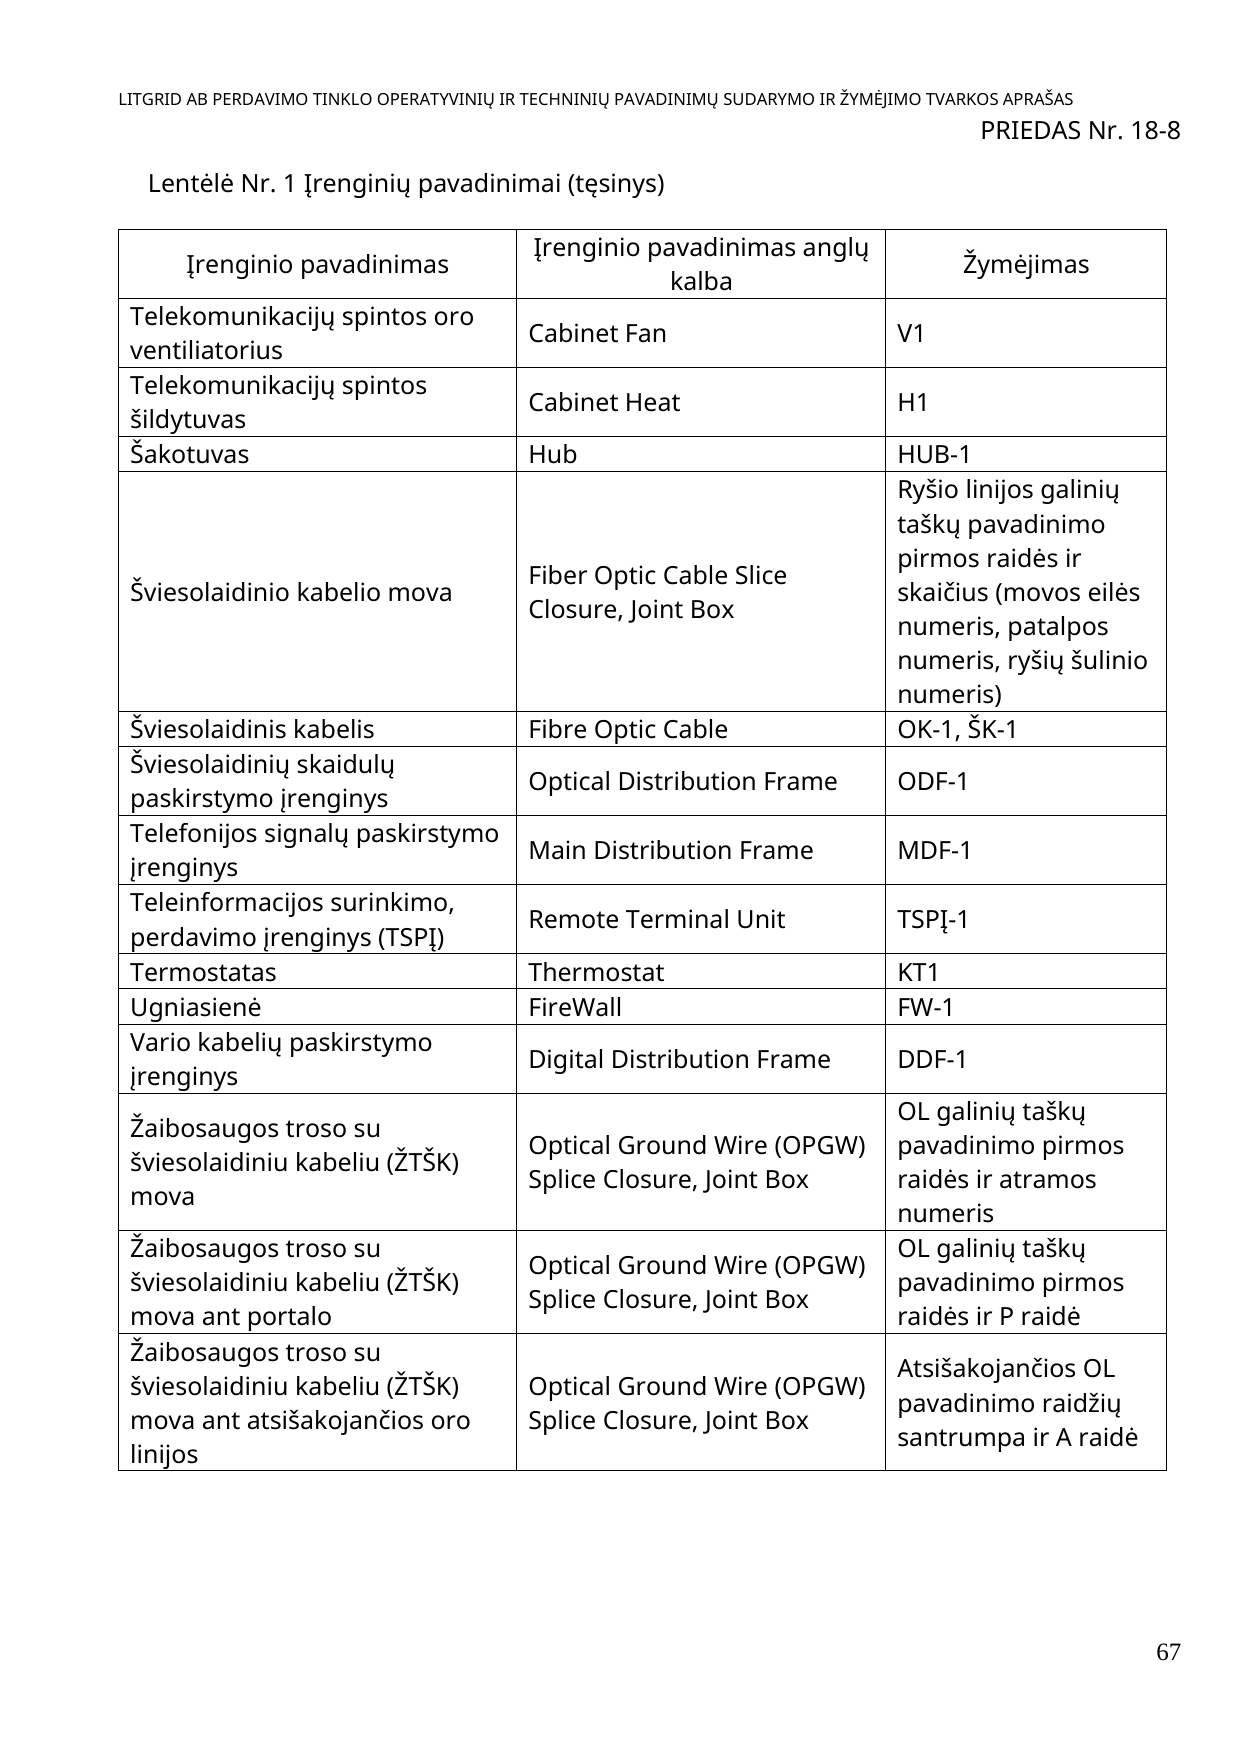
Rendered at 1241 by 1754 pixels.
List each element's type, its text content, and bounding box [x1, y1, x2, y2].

text Lentėlė Nr. 1 Įrenginių pavadinimai (tęsinys) [148, 166, 1181, 200]
table_cell DDF-1 [886, 1025, 1166, 1093]
table_cell Digital Distribution Frame [517, 1025, 885, 1093]
table_header Žymėjimas [886, 230, 1166, 298]
table_cell Optical Distribution Frame [517, 747, 885, 815]
table_cell Žaibosaugos troso su šviesolaidiniu kabeliu (ŽTŠK) mova ant atsišakojančios oro linijos [119, 1334, 516, 1470]
table_cell MDF-1 [886, 816, 1166, 884]
text PRIEDAS Nr. 18-8 [118, 112, 1181, 146]
table_cell Fibre Optic Cable [517, 712, 885, 746]
table_cell Thermostat [517, 954, 885, 988]
table_cell Vario kabelių paskirstymo įrenginys [119, 1025, 516, 1093]
table_cell Optical Ground Wire (OPGW) Splice Closure, Joint Box [517, 1231, 885, 1333]
list LITGRID AB PERDAVIMO TINKLO OPERATYVINIŲ IR TECHNINIŲ PAVADINIMŲ SUDARYMO IR ŽYMĖJIMO TVARKOS APRAŠAS [118, 88, 1181, 111]
table_cell Termostatas [119, 954, 516, 988]
table_cell Optical Ground Wire (OPGW) Splice Closure, Joint Box [517, 1334, 885, 1470]
table_cell FireWall [517, 989, 885, 1023]
table_header Įrenginio pavadinimas [119, 230, 516, 298]
table_cell Fiber Optic Cable Slice Closure, Joint Box [517, 472, 885, 711]
table_cell HUB-1 [886, 437, 1166, 471]
table_cell Hub [517, 437, 885, 471]
table_cell Šviesolaidinių skaidulų paskirstymo įrenginys [119, 747, 516, 815]
table_cell TSPĮ-1 [886, 885, 1166, 953]
table_cell Cabinet Heat [517, 368, 885, 436]
table_cell Atsišakojančios OL pavadinimo raidžių santrumpa ir A raidė [886, 1334, 1166, 1470]
table_cell Žaibosaugos troso su šviesolaidiniu kabeliu (ŽTŠK) mova [119, 1094, 516, 1230]
table_cell Ryšio linijos galinių taškų pavadinimo pirmos raidės ir skaičius (movos eilės numeris, patalpos numeris, ryšių šulinio numeris) [886, 472, 1166, 711]
table_cell Žaibosaugos troso su šviesolaidiniu kabeliu (ŽTŠK) mova ant portalo [119, 1231, 516, 1333]
table_cell OK-1, ŠK-1 [886, 712, 1166, 746]
table_cell Telekomunikacijų spintos šildytuvas [119, 368, 516, 436]
table_cell KT1 [886, 954, 1166, 988]
table_cell Telefonijos signalų paskirstymo įrenginys [119, 816, 516, 884]
table_cell Telekomunikacijų spintos oro ventiliatorius [119, 299, 516, 367]
table_cell Optical Ground Wire (OPGW) Splice Closure, Joint Box [517, 1094, 885, 1230]
table_cell Main Distribution Frame [517, 816, 885, 884]
table_cell Ugniasienė [119, 989, 516, 1023]
table_cell Cabinet Fan [517, 299, 885, 367]
table_cell ODF-1 [886, 747, 1166, 815]
table_cell OL galinių taškų pavadinimo pirmos raidės ir atramos numeris [886, 1094, 1166, 1230]
table_cell V1 [886, 299, 1166, 367]
table_cell Teleinformacijos surinkimo, perdavimo įrenginys (TSPĮ) [119, 885, 516, 953]
table_cell Remote Terminal Unit [517, 885, 885, 953]
table_cell Šviesolaidinio kabelio mova [119, 472, 516, 711]
table_cell H1 [886, 368, 1166, 436]
table_cell FW-1 [886, 989, 1166, 1023]
table_cell Šakotuvas [119, 437, 516, 471]
table_cell OL galinių taškų pavadinimo pirmos raidės ir P raidė [886, 1231, 1166, 1333]
table_header Įrenginio pavadinimas anglų kalba [517, 230, 885, 298]
table_cell Šviesolaidinis kabelis [119, 712, 516, 746]
